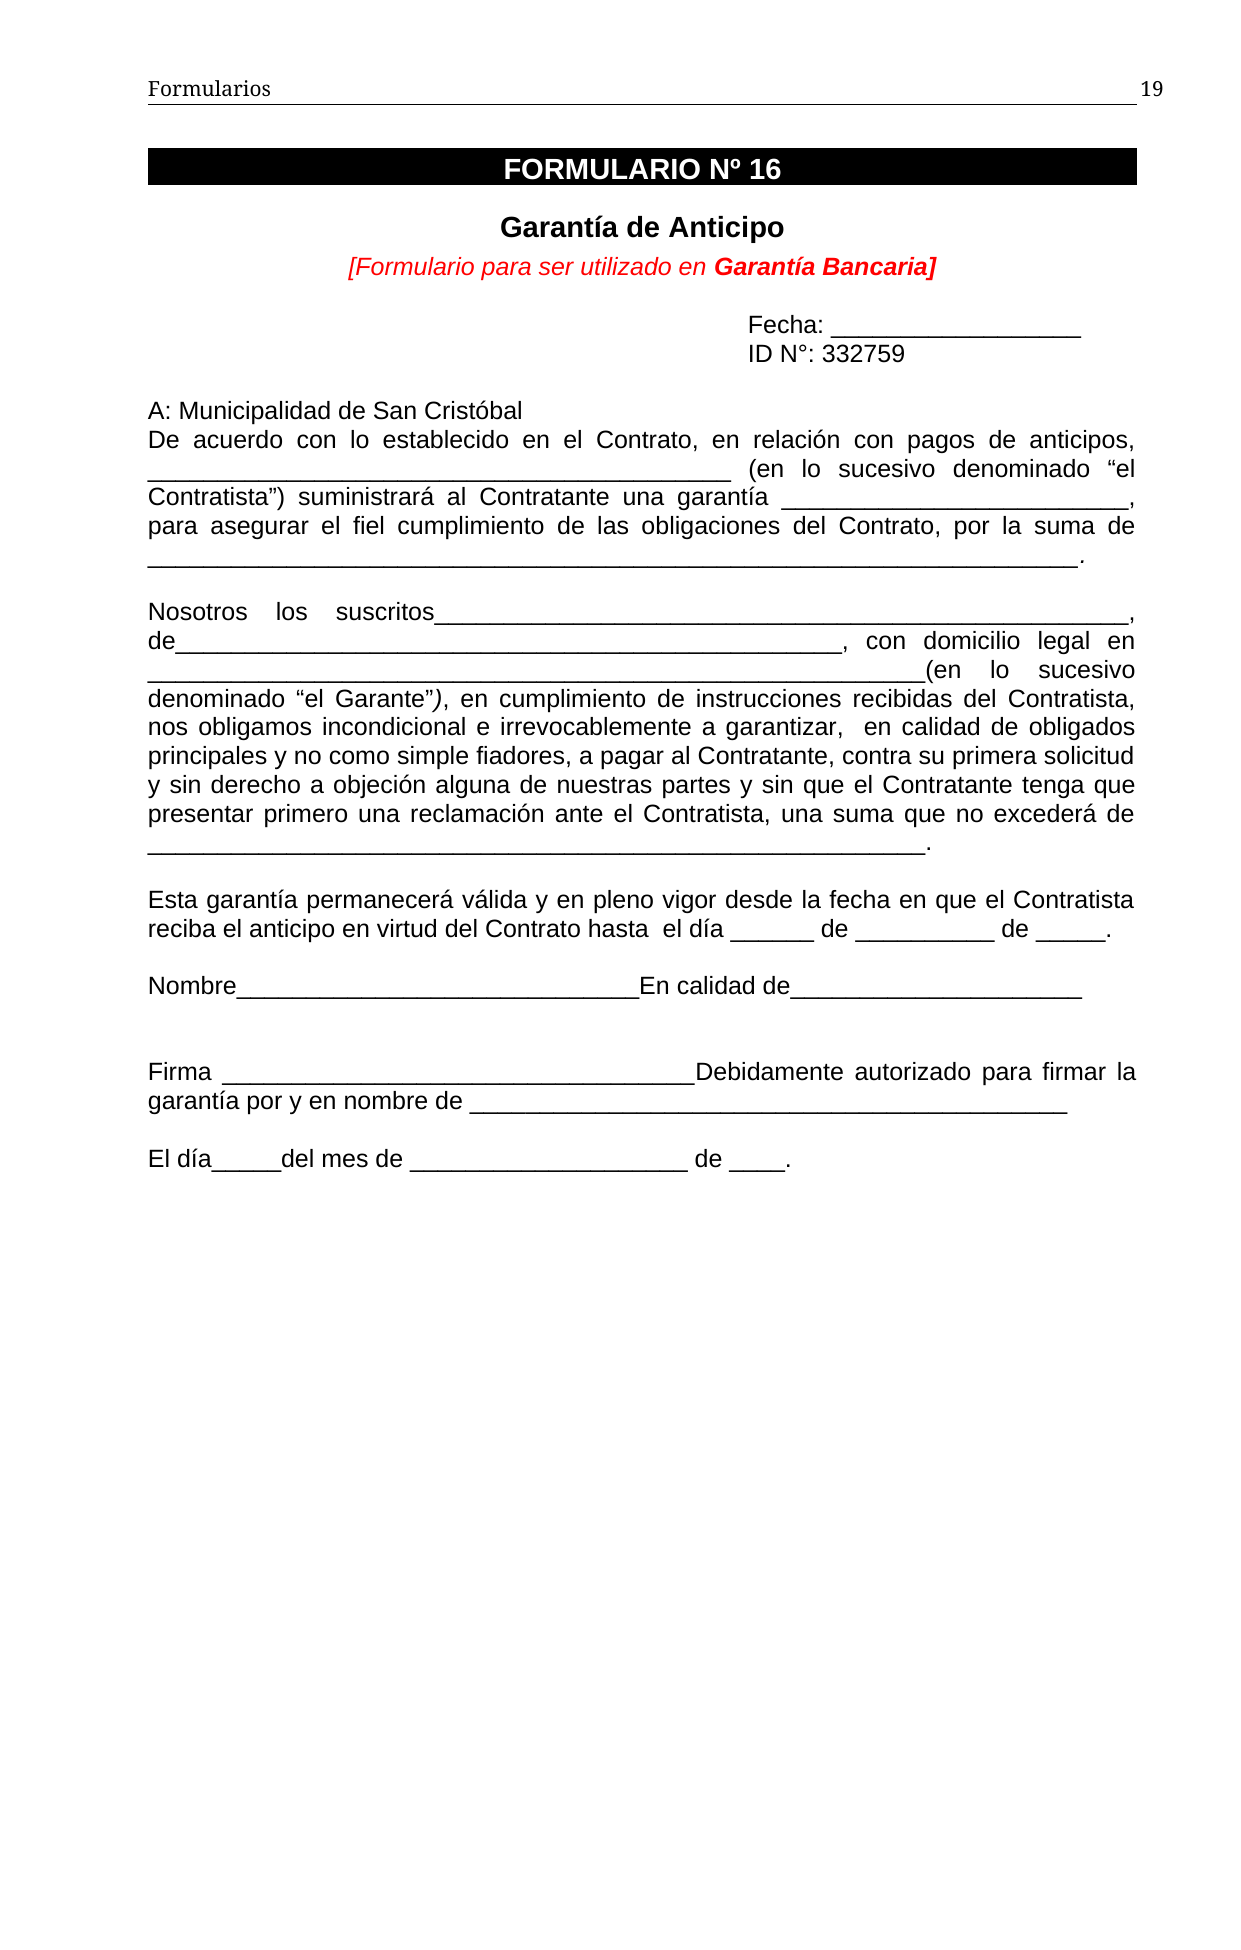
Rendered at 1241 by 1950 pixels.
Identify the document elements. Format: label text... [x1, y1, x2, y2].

text A: Municipalidad de San Cristóbal [148, 396, 1137, 425]
text De acuerdo con lo establecido en el Contrato, en relación con pagos de anticipos, __________________________________________ (en lo sucesivo denominado “el Contratista”) suministrará al Contratante una garantía _________________________, para asegurar el fiel cumplimiento de las obligaciones del Contrato, por la suma de ___________________________________________________________________. [148, 425, 1137, 568]
subtitle Garantía de Anticipo [148, 206, 1137, 243]
text El día_____del mes de ____________________ de ____. [148, 1143, 1137, 1172]
text Firma __________________________________Debidamente autorizado para firmar la garantía por y en nombre de ___________________________________________ [148, 1057, 1137, 1115]
text ID N°: 332759 [748, 338, 1137, 367]
text Nombre_____________________________En calidad de_____________________ [148, 971, 1137, 1000]
text [Formulario para ser utilizado en Garantía Bancaria] [148, 243, 1137, 281]
text Fecha: __________________ [673, 310, 1137, 338]
subtitle FORMULARIO Nº 16 [148, 148, 1137, 185]
text Nosotros los suscritos__________________________________________________, de________________________________________________, con domicilio legal en ________________________________________________________(en lo sucesivo denominado “el Garante”), en cumplimiento de instrucciones recibidas del Contratista, nos obligamos incondicional e irrevocablemente a garantizar, en calidad de obligados principales y no como simple fiadores, a pagar al Contratante, contra su primera solicitud y sin derecho a objeción alguna de nuestras partes y sin que el Contratante tenga que presentar primero una reclamación ante el Contratista, una suma que no excederá de ________________________________________________________. [148, 597, 1137, 856]
text Esta garantía permanecerá válida y en pleno vigor desde la fecha en que el Contratista reciba el anticipo en virtud del Contrato hasta el día ______ de __________ de _____. [148, 885, 1137, 942]
